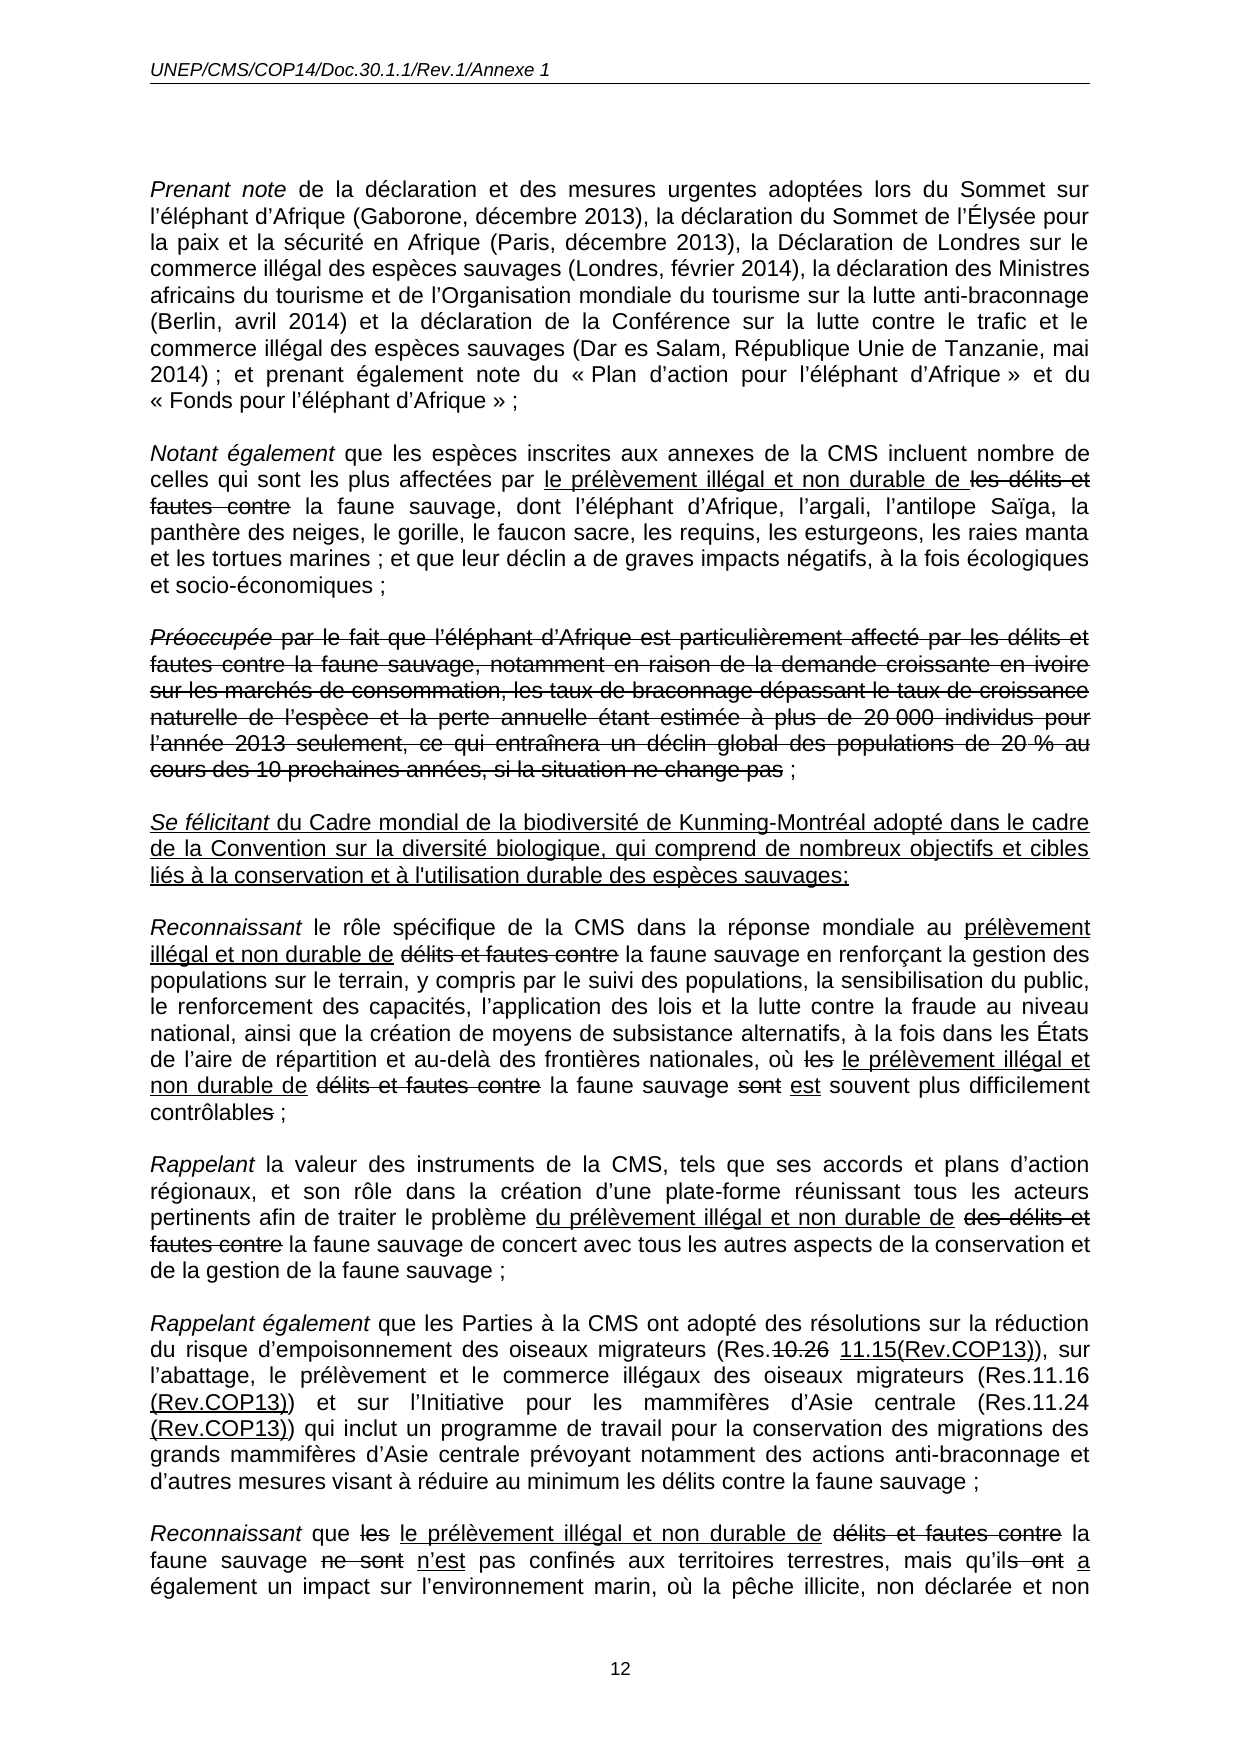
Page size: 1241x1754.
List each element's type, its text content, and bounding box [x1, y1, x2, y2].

text Préoccupée par le fait que l’éléphant d’Afrique est particulièrement affecté par les délits et fautes contre la faune sauvage, notamment en raison de la demande croissante en ivoire sur les marchés de consommation, les taux de braconnage dépassant le taux de croissance naturelle de l’espèce et la perte annuelle étant estimée à plus de 20 000 individus pour l’année 2013 seulement, ce qui entraînera un déclin global des populations de 20 % au cours des 10 prochaines années, si la situation ne change pas ; [150, 745, 1090, 782]
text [150, 1520, 1090, 1599]
text Se félicitant du Cadre mondial de la biodiversité de Kunming-Montréal adopté dans le cadre de la Convention sur la diversité biologique, qui comprend de nombreux objectifs et cibles liés à la conservation et à l'utilisation durable des espèces sauvages; [150, 833, 1090, 858]
text Préoccupée par le fait que l’éléphant d’Afrique est particulièrement affecté par les délits et fautes contre la faune sauvage, notamment en raison de la demande croissante en ivoire sur les marchés de consommation, les taux de braconnage dépassant le taux de croissance naturelle de l’espèce et la perte annuelle étant estimée à plus de 20 000 individus pour l’année 2013 seulement, ce qui entraînera un déclin global des populations de 20 % au cours des 10 prochaines années, si la situation ne change pas ; [150, 666, 1090, 718]
text Se félicitant du Cadre mondial de la biodiversité de Kunming-Montréal adopté dans le cadre de la Convention sur la diversité biologique, qui comprend de nombreux objectifs et cibles liés à la conservation et à l'utilisation durable des espèces sauvages; [150, 859, 1090, 888]
text Prenant note de la déclaration et des mesures urgentes adoptées lors du Sommet sur l’éléphant d’Afrique (Gaborone, décembre 2013), la déclaration du Sommet de l’Élysée pour la paix et la sécurité en Afrique (Paris, décembre 2013), la Déclaration de Londres sur le commerce illégal des espèces sauvages (Londres, février 2014), la déclaration des Ministres africains du tourisme et de l’Organisation mondiale du tourisme sur la lutte anti-braconnage (Berlin, avril 2014) et la déclaration de la Conférence sur la lutte contre le trafic et le commerce illégal des espèces sauvages (Dar es Salam, République Unie de Tanzanie, mai 2014) ; et prenant également note du « Plan d’action pour l’éléphant d’Afrique » et du « Fonds pour l’éléphant d’Afrique » ; [150, 176, 1090, 413]
text Rappelant la valeur des instruments de la CMS, tels que ses accords et plans d’action régionaux, et son rôle dans la création d’une plate-forme réunissant tous les acteurs pertinents afin de traiter le problème du prélèvement illégal et non durable de des délits et fautes contre la faune sauvage de concert avec tous les autres aspects de la conservation et de la gestion de la faune sauvage ; [150, 1151, 1090, 1283]
text Rappelant également que les Parties à la CMS ont adopté des résolutions sur la réduction du risque d’empoisonnement des oiseaux migrateurs (Res.10.26 11.15(Rev.COP13)), sur l’abattage, le prélèvement et le commerce illégaux des oiseaux migrateurs (Res.11.16 (Rev.COP13)) et sur l’Initiative pour les mammifères d’Asie centrale (Res.11.24 (Rev.COP13)) qui inclut un programme de travail pour la conservation des migrations des grands mammifères d’Asie centrale prévoyant notamment des actions anti-braconnage et d’autres mesures visant à réduire au minimum les délits contre la faune sauvage ; [150, 1309, 1090, 1494]
text Reconnaissant le rôle spécifique de la CMS dans la réponse mondiale au prélèvement illégal et non durable de délits et fautes contre la faune sauvage en renforçant la gestion des populations sur le terrain, y compris par le suivi des populations, la sensibilisation du public, le renforcement des capacités, l’application des lois et la lutte contre la fraude au niveau national, ainsi que la création de moyens de subsistance alternatifs, à la fois dans les États de l’aire de répartition et au-delà des frontières nationales, où les le prélèvement illégal et non durable de délits et fautes contre la faune sauvage sont est souvent plus difficilement contrôlables ; [150, 914, 1090, 1125]
text Notant également que les espèces inscrites aux annexes de la CMS incluent nombre de celles qui sont les plus affectées par le prélèvement illégal et non durable de les délits et fautes contre la faune sauvage, dont l’éléphant d’Afrique, l’argali, l’antilope Saïga, la panthère des neiges, le gorille, le faucon sacre, les requins, les esturgeons, les raies manta et les tortues marines ; et que leur déclin a de graves impacts négatifs, à la fois écologiques et socio-économiques ; [150, 440, 1090, 598]
text Préoccupée par le fait que l’éléphant d’Afrique est particulièrement affecté par les délits et fautes contre la faune sauvage, notamment en raison de la demande croissante en ivoire sur les marchés de consommation, les taux de braconnage dépassant le taux de croissance naturelle de l’espèce et la perte annuelle étant estimée à plus de 20 000 individus pour l’année 2013 seulement, ce qui entraînera un déclin global des populations de 20 % au cours des 10 prochaines années, si la situation ne change pas ; [150, 624, 1090, 665]
text Se félicitant du Cadre mondial de la biodiversité de Kunming-Montréal adopté dans le cadre de la Convention sur la diversité biologique, qui comprend de nombreux objectifs et cibles liés à la conservation et à l'utilisation durable des espèces sauvages; [150, 809, 1090, 832]
